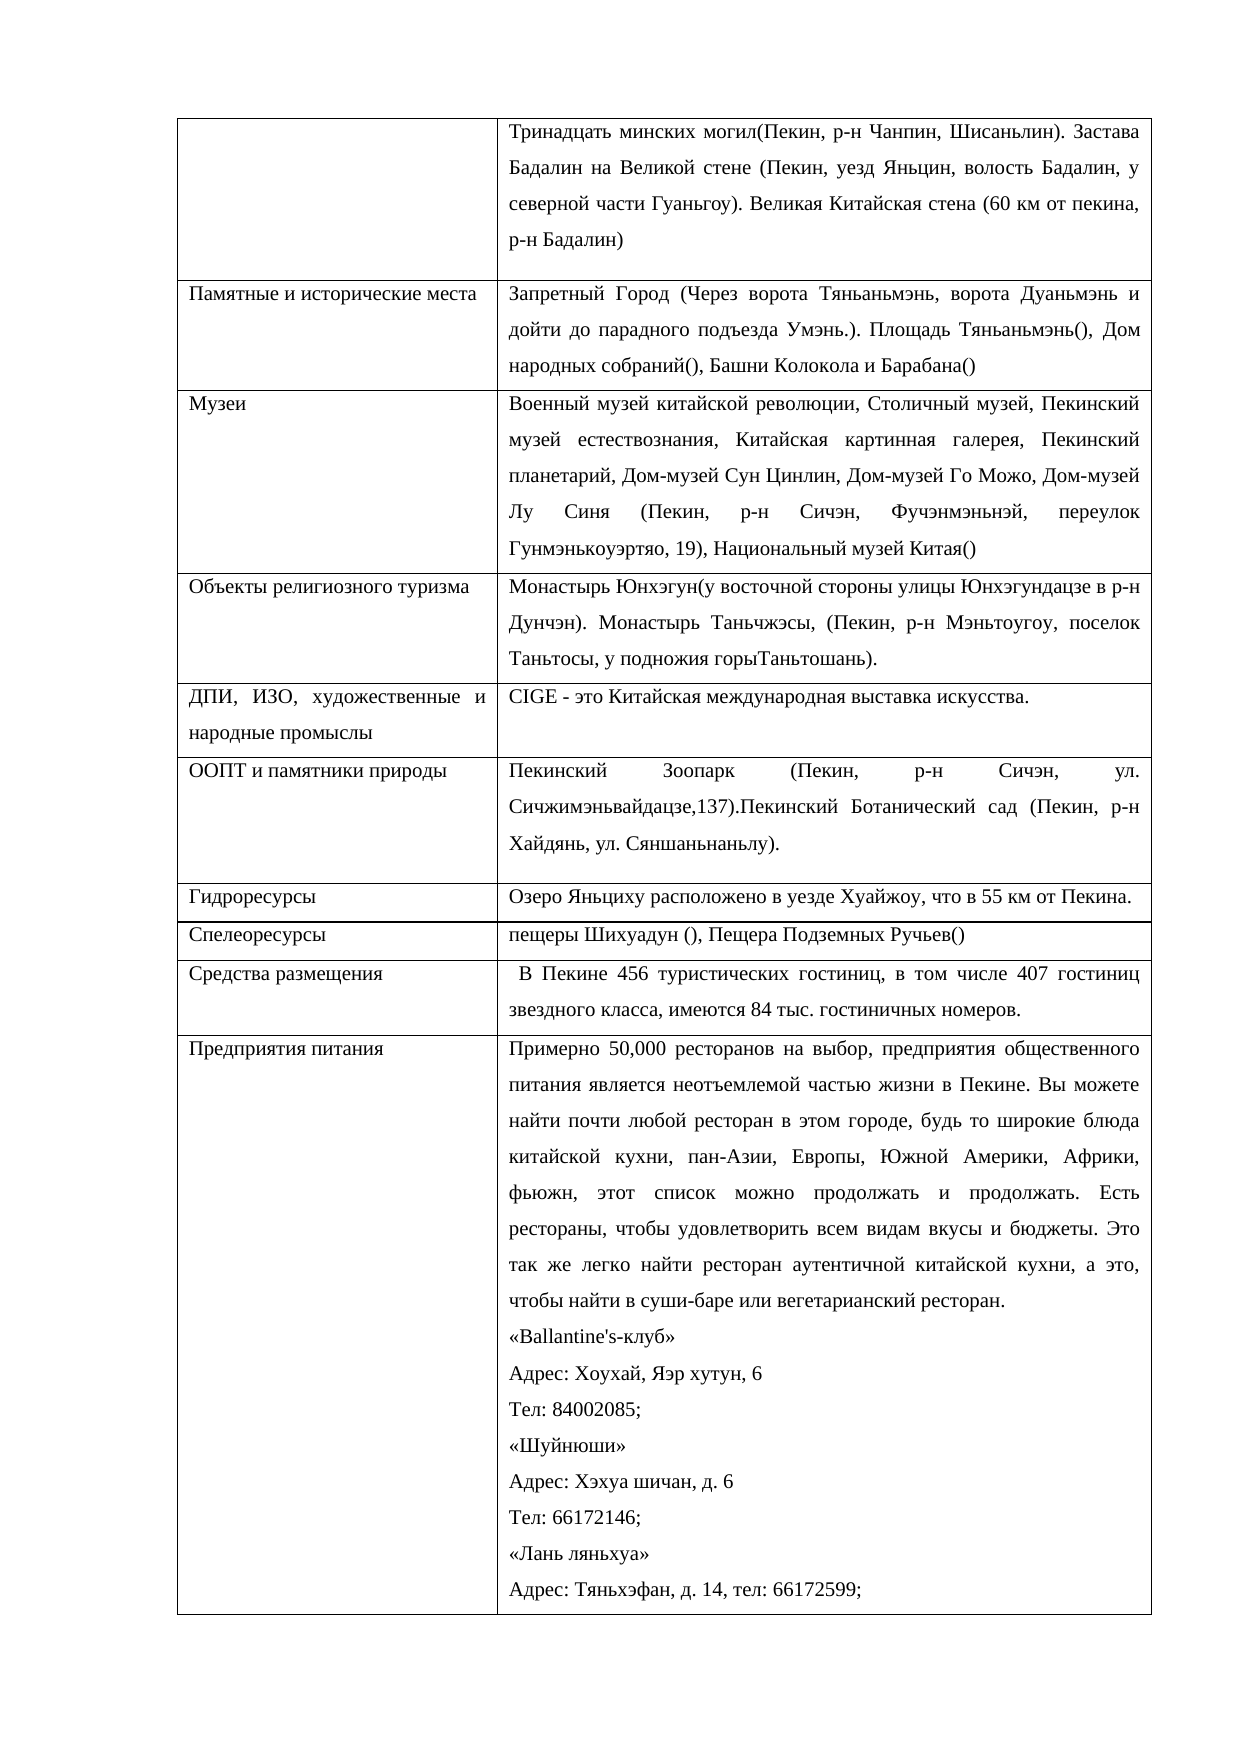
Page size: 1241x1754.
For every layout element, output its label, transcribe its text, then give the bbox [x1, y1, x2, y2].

table_cell В Пекине 456 туристических гостиниц, в том числе 407 гостиниц звездного класса, имеются 84 тыс. гостиничных номеров. [498, 961, 1151, 1035]
table_cell CIGE - это Китайская международная выставка искусства. [498, 684, 1151, 757]
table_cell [498, 1036, 1151, 1614]
table_cell пещеры Шихуадун (), Пещера Подземных Ручьев() [498, 923, 1151, 959]
table_cell Памятные и исторические места [178, 281, 497, 390]
table_cell Музеи [178, 391, 497, 573]
table_cell Гидроресурсы [178, 884, 497, 921]
table_cell Пекинский Зоопарк (Пекин, р-н Сичэн, ул. Сичжимэньвайдацзе,137).Пекинский Ботанический сад (Пекин, р-н Хайдянь, ул. Сяншаньнаньлу). [498, 758, 1151, 883]
table_cell Монастырь Юнхэгун(у восточной стороны улицы Юнхэгундацзе в р-н Дунчэн). Монастырь Таньчжэсы, (Пекин, р-н Мэньтоугоу, поселок Таньтосы, у подножия горыТаньтошань). [498, 574, 1151, 683]
table_cell Объекты религиозного туризма [178, 574, 497, 683]
table_cell Запретный Город (Через ворота Тяньаньмэнь, ворота Дуаньмэнь и дойти до парадного подъезда Умэнь.). Площадь Тяньаньмэнь(), Дом народных собраний(), Башни Колокола и Барабана() [498, 281, 1151, 390]
table_cell Озеро Яньциху расположено в уезде Хуайжоу, что в 55 км от Пекина. [498, 884, 1151, 921]
table_cell ООПТ и памятники природы [178, 758, 497, 883]
table_cell Предприятия питания [178, 1036, 497, 1614]
table_cell Спелеоресурсы [178, 923, 497, 959]
table_cell ДПИ, ИЗО, художественные и народные промыслы [178, 684, 497, 757]
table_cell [178, 119, 497, 280]
table_cell Военный музей китайской революции, Столичный музей, Пекинский музей естествознания, Китайская картинная галерея, Пекинский планетарий, Дом-музей Сун Цинлин, Дом-музей Го Можо, Дом-музей Лу Синя (Пекин, р-н Сичэн, Фучэнмэньнэй, переулок Гунмэнькоуэртяо, 19), Национальный музей Китая() [498, 391, 1151, 573]
table_cell Средства размещения [178, 961, 497, 1035]
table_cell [498, 119, 1151, 280]
